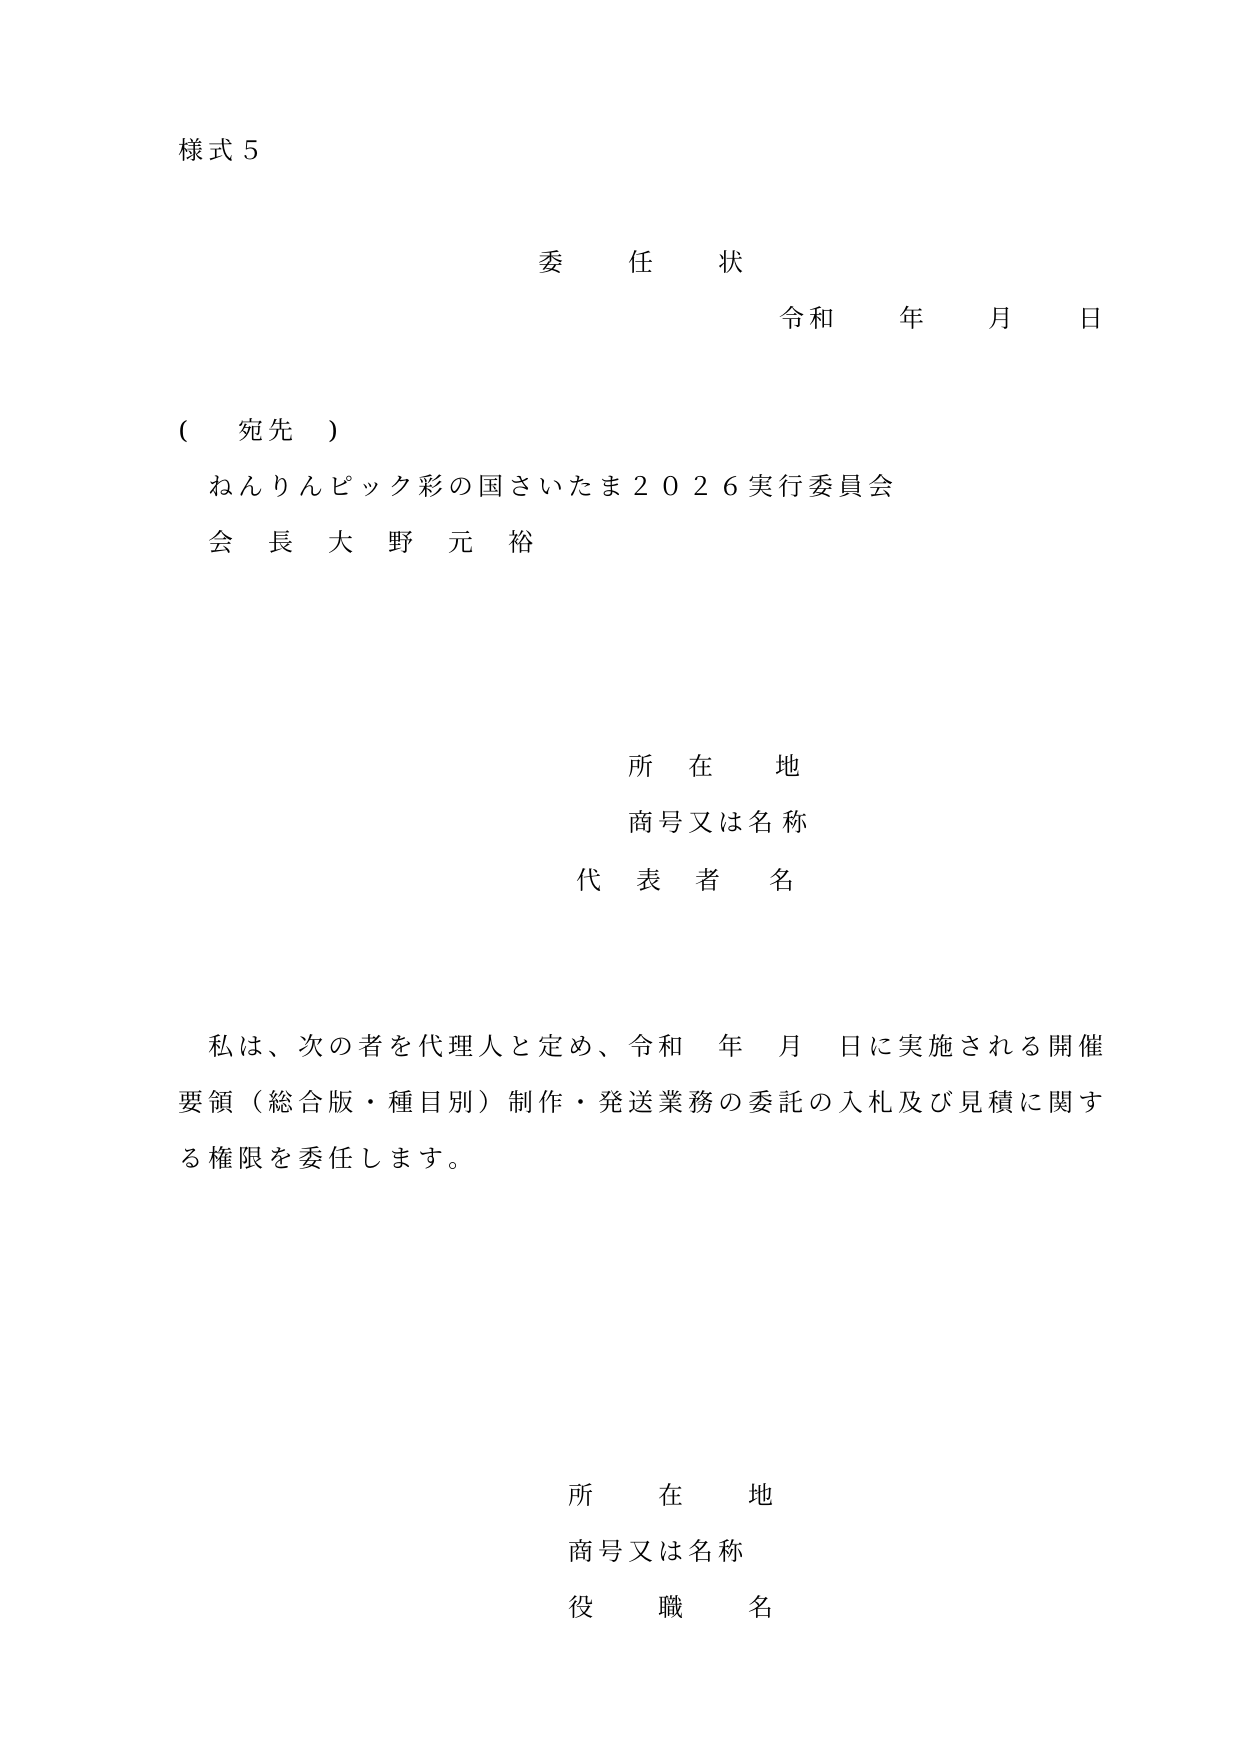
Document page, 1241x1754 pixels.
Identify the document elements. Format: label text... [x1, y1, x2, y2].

text 私は、次の者を代理人と定め、令和 年 月 日に実施される開催要領（総合版・種目別）制作・発送業務の委託の入札及び見積に関する権限を委任します。 [179, 1017, 1109, 1185]
text 代表者名 [179, 849, 1109, 905]
text 様式５ [179, 120, 1109, 176]
text (宛先) [179, 401, 1109, 457]
text 委 任 状 [179, 232, 1109, 288]
text 商号又は名称 [179, 1521, 1109, 1577]
text 役 職 名 [179, 1577, 1109, 1633]
text 所在地 [179, 737, 1109, 793]
text ねんりんピック彩の国さいたま２０２６実行委員会 [179, 457, 1109, 513]
text 商号又は名称 [179, 793, 1109, 849]
text 所 在 地 [179, 1465, 1109, 1521]
text 会 長 大 野 元 裕 [179, 513, 1109, 569]
text 令和 年 月 日 [179, 288, 1109, 344]
